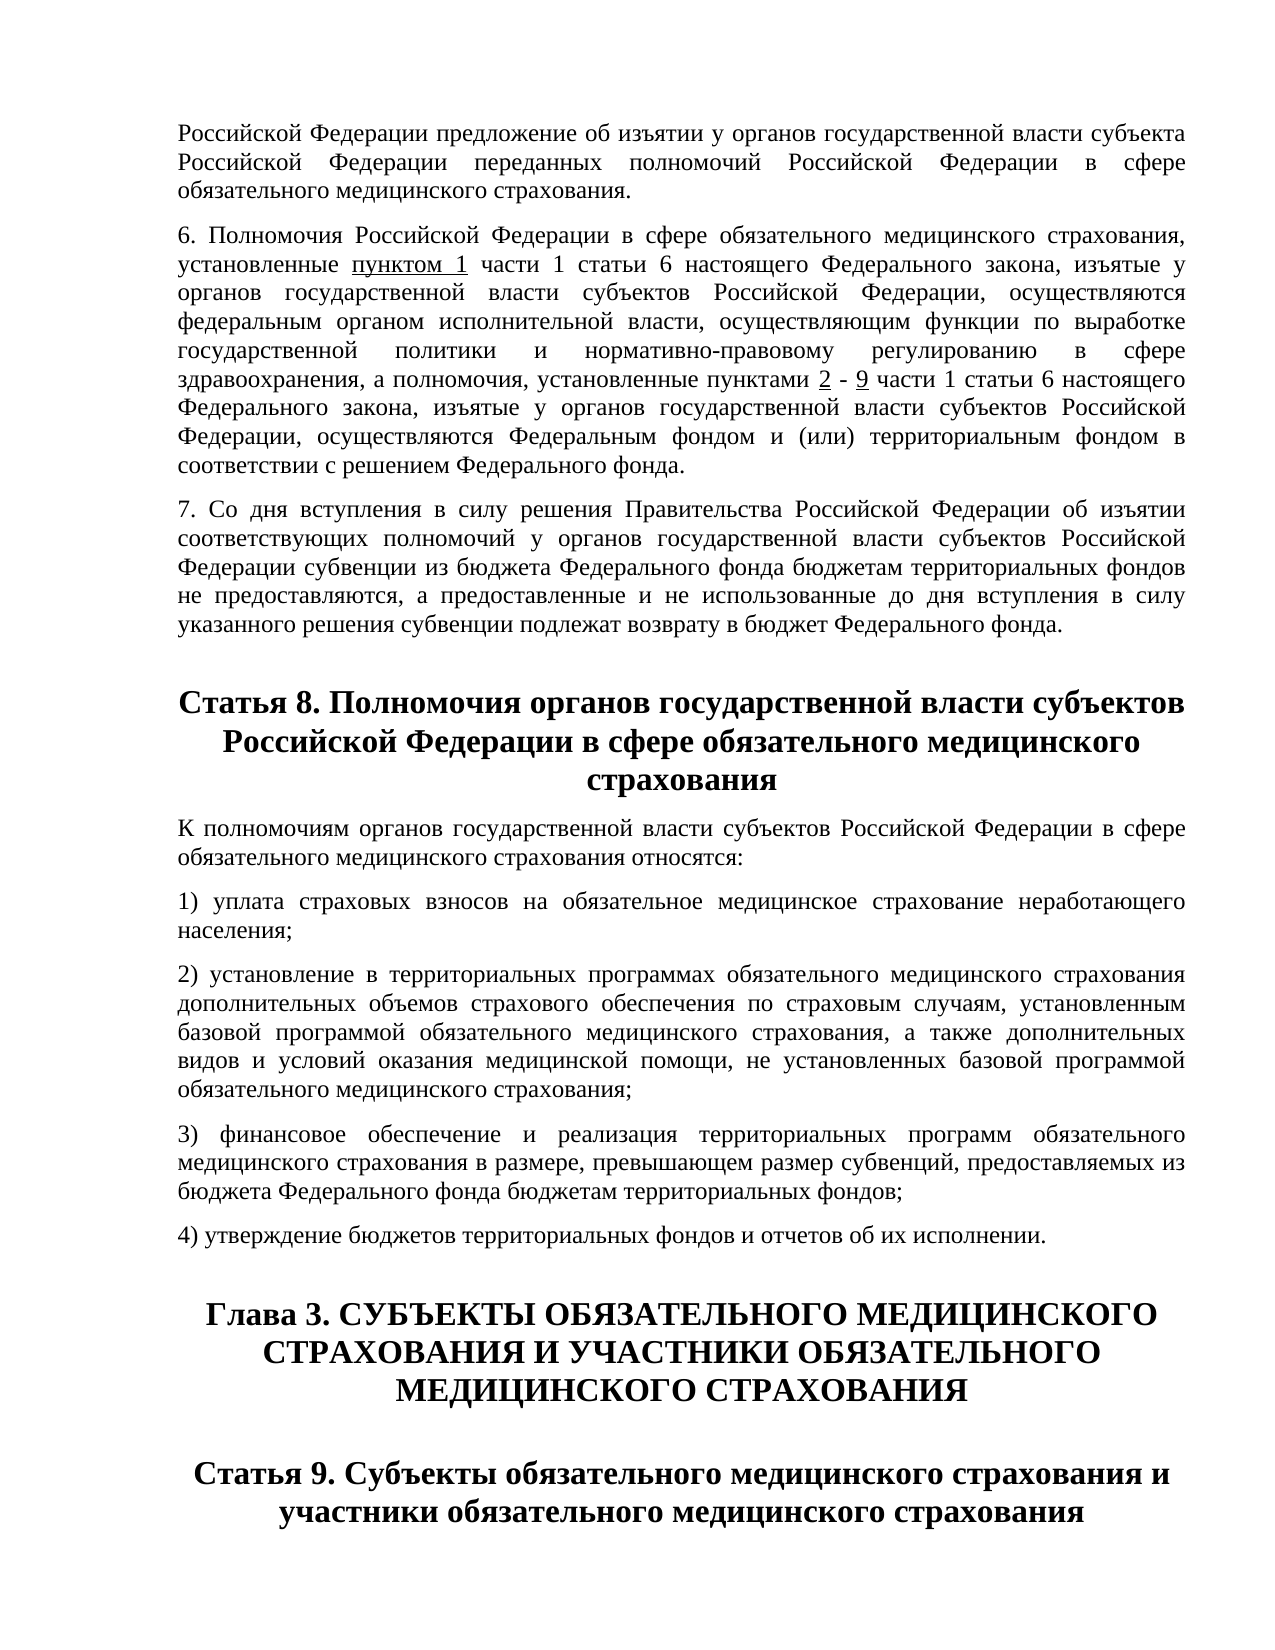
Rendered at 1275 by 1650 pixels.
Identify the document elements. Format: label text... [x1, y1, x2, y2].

text К полномочиям органов государственной власти субъектов Российской Федерации в сфере обязательного медицинского страхования относятся: [177, 813, 1186, 871]
text 4) утверждение бюджетов территориальных фондов и отчетов об их исполнении. [177, 1221, 1186, 1249]
text 2) установление в территориальных программах обязательного медицинского страхования дополнительных объемов страхового обеспечения по страховым случаям, установленным базовой программой обязательного медицинского страхования, а также дополнительных видов и условий оказания медицинской помощи, не установленных базовой программой обязательного медицинского страхования; [177, 959, 1186, 1103]
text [177, 118, 1186, 204]
text 7. Со дня вступления в силу решения Правительства Российской Федерации об изъятии соответствующих полномочий у органов государственной власти субъектов Российской Федерации субвенции из бюджета Федерального фонда бюджетам территориальных фондов не предоставляются, а предоставленные и не использованные до дня вступления в силу указанного решения субвенции подлежат возврату в бюджет Федерального фонда. [177, 494, 1186, 638]
text 6. Полномочия Российской Федерации в сфере обязательного медицинского страхования, установленные пунктом 1 части 1 статьи 6 настоящего Федерального закона, изъятые у органов государственной власти субъектов Российской Федерации, осуществляются федеральным органом исполнительной власти, осуществляющим функции по выработке государственной политики и нормативно-правовому регулированию в сфере здравоохранения, а полномочия, установленные пунктами 2 - 9 части 1 статьи 6 настоящего Федерального закона, изъятые у органов государственной власти субъектов Российской Федерации, осуществляются Федеральным фондом и (или) территориальным фондом в соответствии с решением Федерального фонда. [177, 220, 1186, 479]
text Глава 3. СУБЪЕКТЫ ОБЯЗАТЕЛЬНОГО МЕДИЦИНСКОГО СТРАХОВАНИЯ И УЧАСТНИКИ ОБЯЗАТЕЛЬНОГО МЕДИЦИНСКОГО СТРАХОВАНИЯ [177, 1294, 1186, 1409]
text Статья 8. Полномочия органов государственной власти субъектов Российской Федерации в сфере обязательного медицинского страхования [177, 682, 1186, 797]
text 3) финансовое обеспечение и реализация территориальных программ обязательного медицинского страхования в размере, превышающем размер субвенций, предоставляемых из бюджета Федерального фонда бюджетам территориальных фондов; [177, 1119, 1186, 1205]
text Статья 9. Субъекты обязательного медицинского страхования и участники обязательного медицинского страхования [177, 1453, 1186, 1530]
text 1) уплата страховых взносов на обязательное медицинское страхование неработающего населения; [177, 886, 1186, 944]
